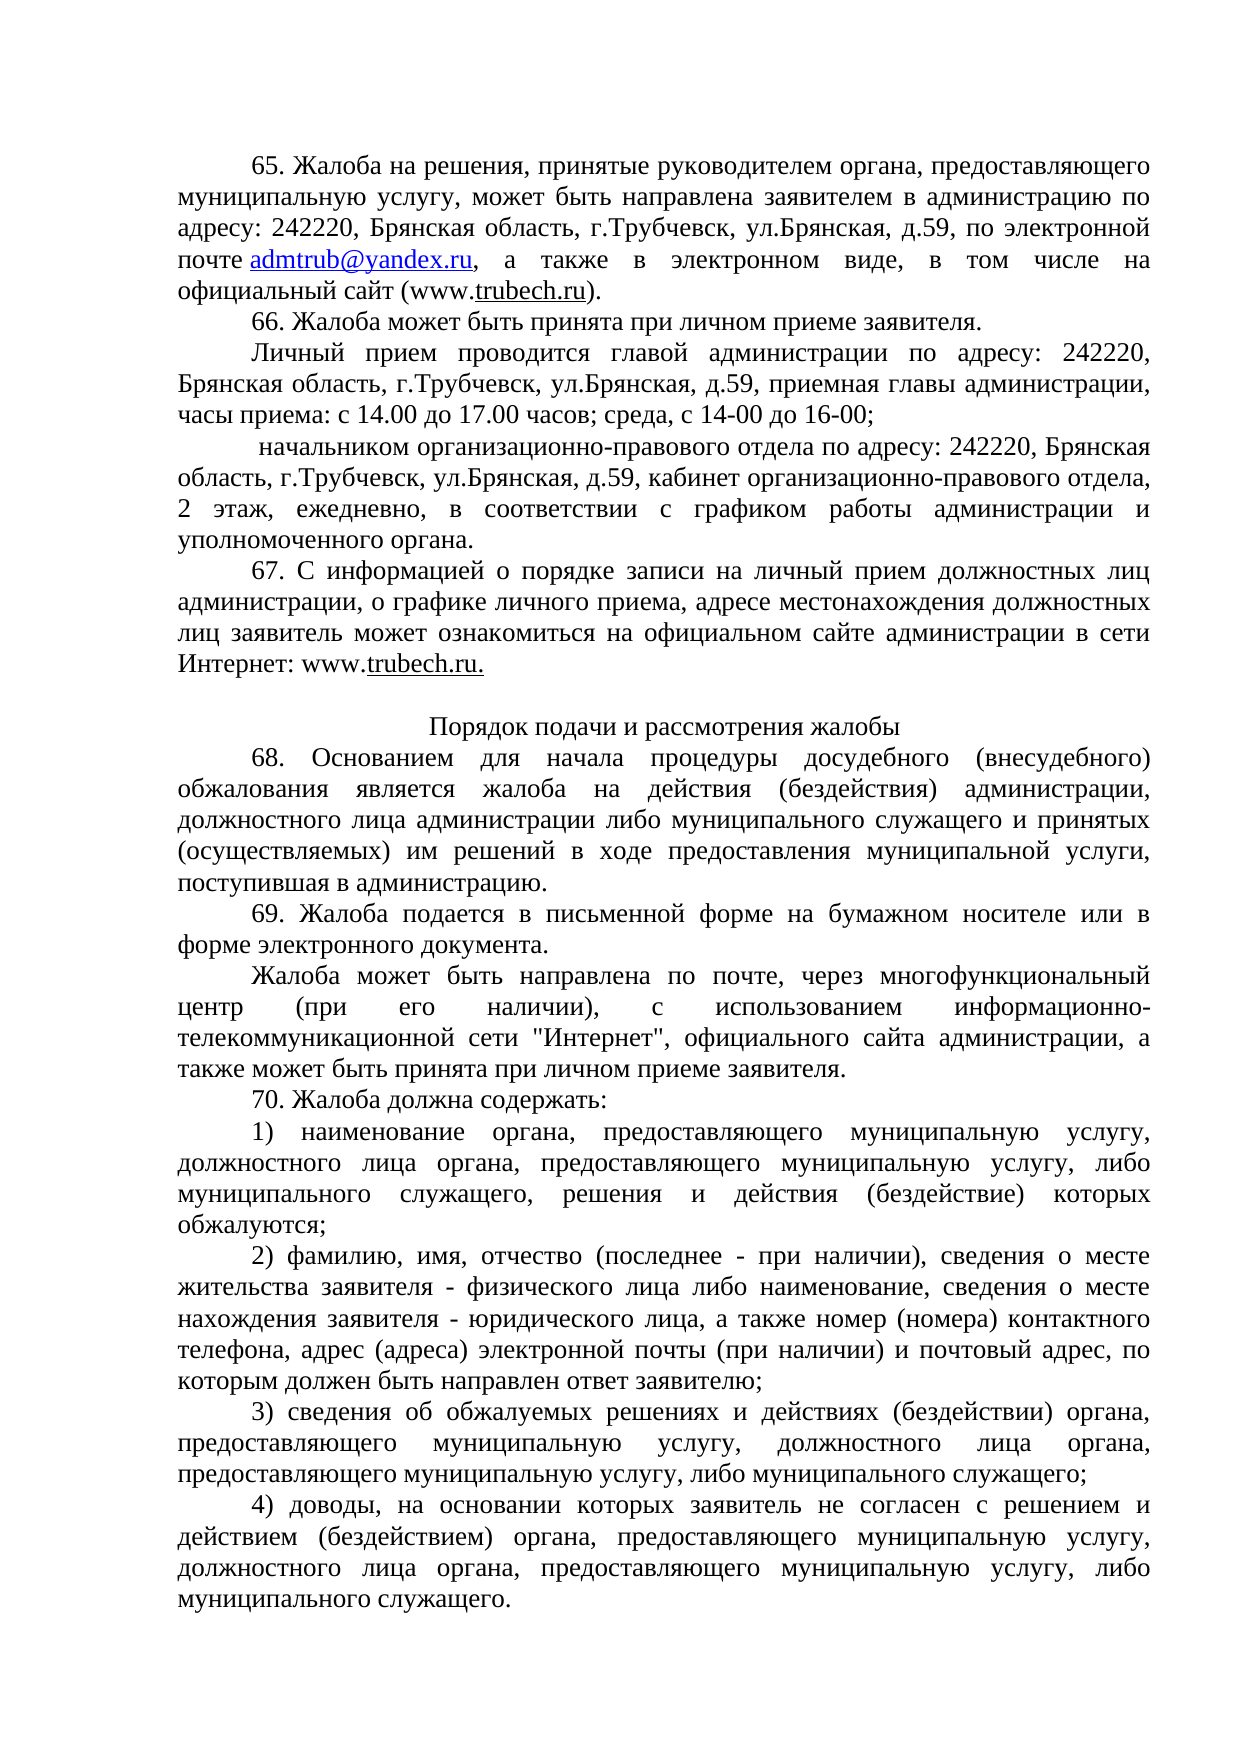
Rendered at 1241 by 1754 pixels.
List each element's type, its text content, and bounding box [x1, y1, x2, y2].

text Жалоба может быть направлена по почте, через многофункциональный центр (при его наличии), с использованием информационно-телекоммуникационной сети "Интернет", официального сайта администрации, а также может быть принята при личном приеме заявителя. [177, 959, 1152, 1084]
text Личный прием проводится главой администрации по адресу: 242220, Брянская область, г.Трубчевск, ул.Брянская, д.59, приемная главы администрации, часы приема: с 14.00 до 17.00 часов; среда, с 14-00 до 16-00; [177, 336, 1152, 429]
text 4) доводы, на основании которых заявитель не согласен с решением и действием (бездействием) органа, предоставляющего муниципальную услугу, должностного лица органа, предоставляющего муниципальную услугу, либо муниципального служащего. [177, 1488, 1152, 1613]
text 68. Основанием для начала процедуры досудебного (внесудебного) обжалования является жалоба на действия (бездействия) администрации, должностного лица администрации либо муниципального служащего и принятых (осуществляемых) им решений в ходе предоставления муниципальной услуги, поступившая в администрацию. [177, 741, 1152, 897]
text 67. С информацией о порядке записи на личный прием должностных лиц администрации, о графике личного приема, адресе местонахождения должностных лиц заявитель может ознакомиться на официальном сайте администрации в сети Интернет: www.trubech.ru. [177, 554, 1152, 679]
text 1) наименование органа, предоставляющего муниципальную услугу, должностного лица органа, предоставляющего муниципальную услугу, либо муниципального служащего, решения и действия (бездействие) которых обжалуются; [177, 1115, 1152, 1239]
text начальником организационно-правового отдела по адресу: 242220, Брянская область, г.Трубчевск, ул.Брянская, д.59, кабинет организационно-правового отдела, 2 этаж, ежедневно, в соответствии с графиком работы администрации и уполномоченного органа. [177, 429, 1152, 554]
text 2) фамилию, имя, отчество (последнее - при наличии), сведения о месте жительства заявителя - физического лица либо наименование, сведения о месте нахождения заявителя - юридического лица, а также номер (номера) контактного телефона, адрес (адреса) электронной почты (при наличии) и почтовый адрес, по которым должен быть направлен ответ заявителю; [177, 1239, 1152, 1395]
text 65. Жалоба на решения, принятые руководителем органа, предоставляющего муниципальную услугу, может быть направлена заявителем в администрацию по адресу: 242220, Брянская область, г.Трубчевск, ул.Брянская, д.59, по электронной почте admtrub@yandex.ru, а также в электронном виде, в том числе на официальный сайт (www.trubech.ru). [177, 149, 1152, 305]
text Порядок подачи и рассмотрения жалобы [177, 710, 1152, 741]
text 66. Жалоба может быть принята при личном приеме заявителя. [177, 305, 1152, 336]
text 70. Жалоба должна содержать: [177, 1084, 1152, 1115]
text 3) сведения об обжалуемых решениях и действиях (бездействии) органа, предоставляющего муниципальную услугу, должностного лица органа, предоставляющего муниципальную услугу, либо муниципального служащего; [177, 1395, 1152, 1488]
text 69. Жалоба подается в письменной форме на бумажном носителе или в форме электронного документа. [177, 897, 1152, 959]
